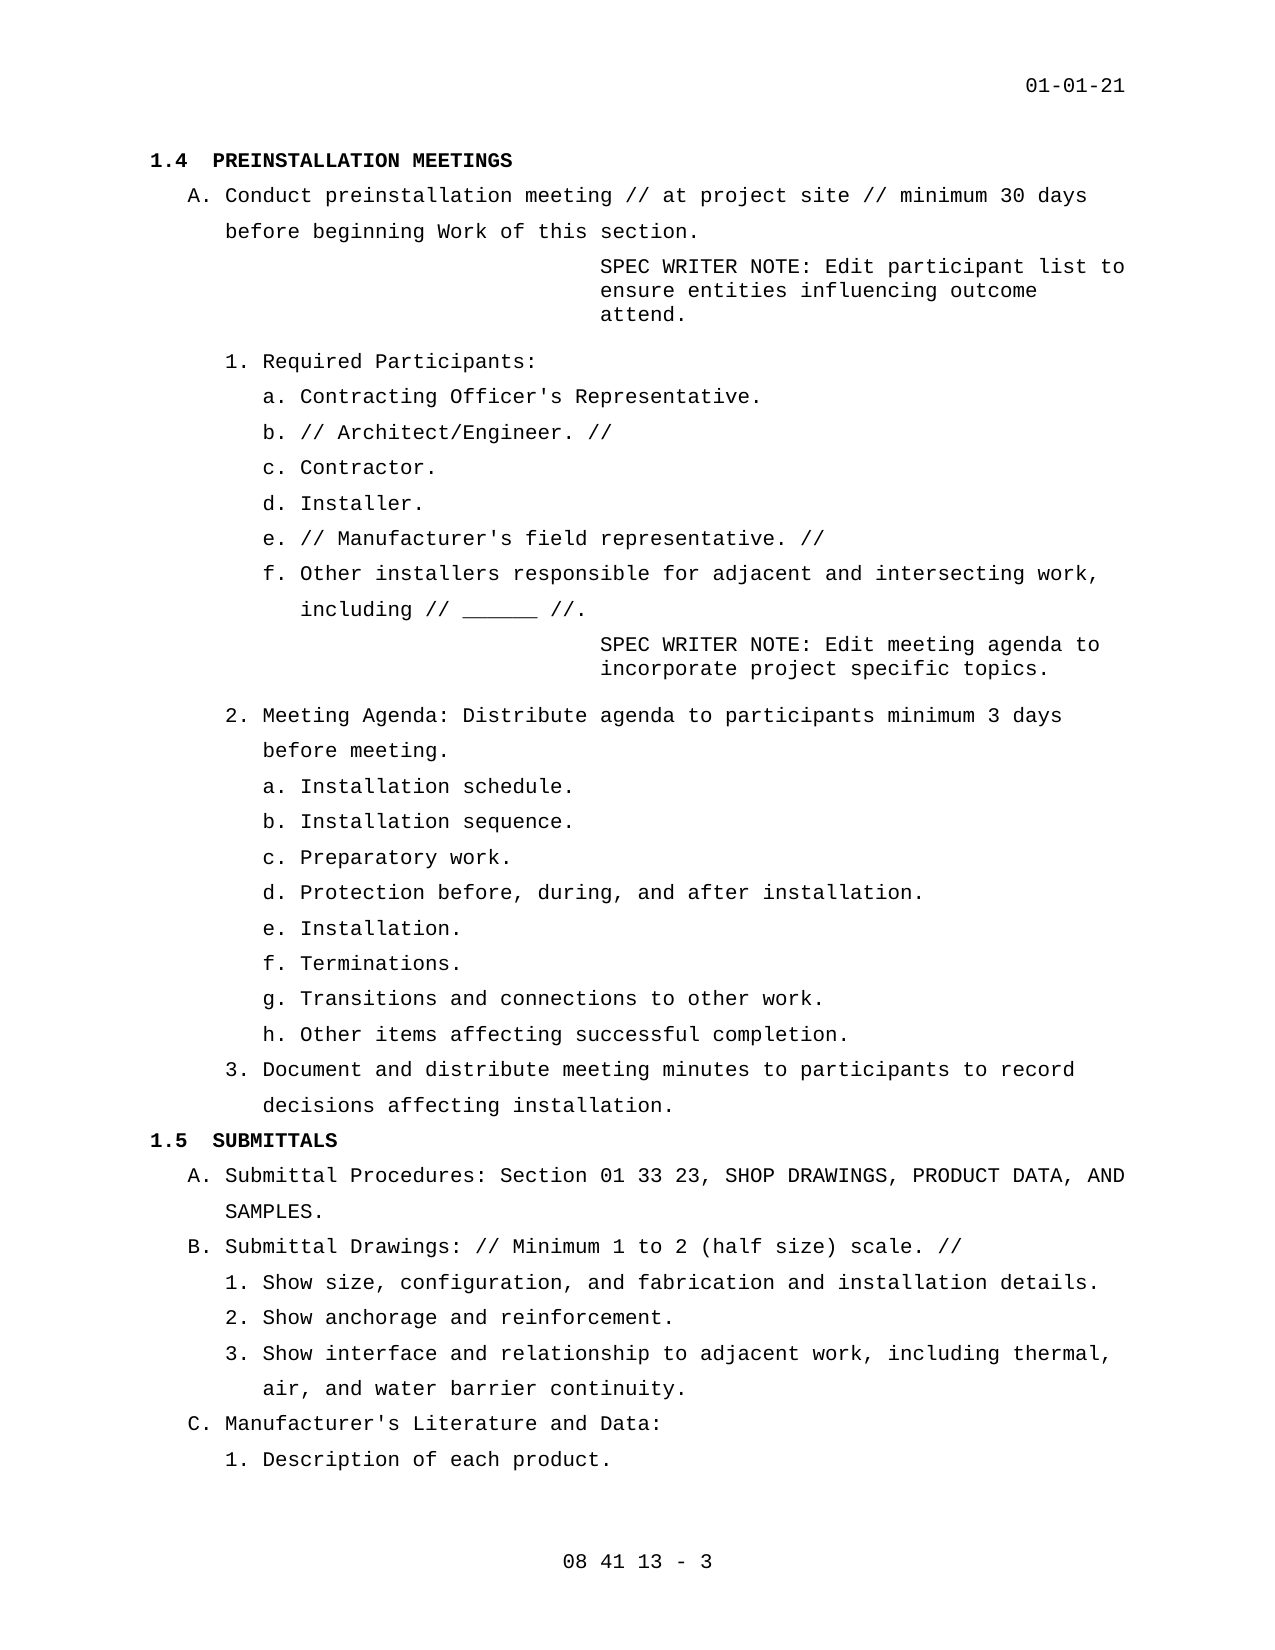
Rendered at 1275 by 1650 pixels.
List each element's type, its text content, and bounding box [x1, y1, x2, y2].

text Manufacturer's Literature and Data: [187, 1413, 1125, 1437]
text Submittal Procedures: Section 01 33 23, SHOP DRAWINGS, PRODUCT DATA, AND SAMPLES. [187, 1166, 1125, 1224]
text Contracting Officer's Representative. [262, 386, 1125, 410]
text Protection before, during, and after installation. [262, 882, 1125, 906]
text // Manufacturer's field representative. // [262, 528, 1125, 552]
text Transitions and connections to other work. [262, 988, 1125, 1012]
text Contractor. [262, 457, 1125, 481]
text Terminations. [262, 953, 1125, 977]
text Submittal Drawings: // Minimum 1 to 2 (half size) scale. // [187, 1236, 1125, 1260]
text Show size, configuration, and fabrication and installation details. [225, 1272, 1125, 1295]
text Meeting Agenda: Distribute agenda to participants minimum 3 days before meeting. [225, 705, 1125, 764]
text Other items affecting successful completion. [262, 1024, 1125, 1047]
text Installation schedule. [262, 776, 1125, 799]
text Conduct preinstallation meeting // at project site // minimum 30 days before beginning Work of this section. [187, 185, 1125, 244]
text Installation sequence. [262, 811, 1125, 835]
text Description of each product. [225, 1449, 1125, 1472]
text Other installers responsible for adjacent and intersecting work, including // ______ //. [262, 563, 1125, 622]
text SPEC WRITER NOTE: Edit meeting agenda to incorporate project specific topics. [600, 634, 1125, 681]
text Show interface and relationship to adjacent work, including thermal, air, and water barrier continuity. [225, 1343, 1125, 1402]
text PREINSTALLATION MEETINGS [150, 150, 1125, 174]
text Installer. [262, 492, 1125, 516]
text Required Participants: [225, 351, 1125, 374]
text Show anchorage and reinforcement. [225, 1307, 1125, 1331]
text // Architect/Engineer. // [262, 422, 1125, 445]
text SUBMITTALS [150, 1130, 1125, 1154]
text SPEC WRITER NOTE: Edit participant list to ensure entities influencing outcome attend. [600, 256, 1125, 327]
text Installation. [262, 918, 1125, 941]
text Document and distribute meeting minutes to participants to record decisions affecting installation. [225, 1059, 1125, 1118]
text Preparatory work. [262, 847, 1125, 870]
